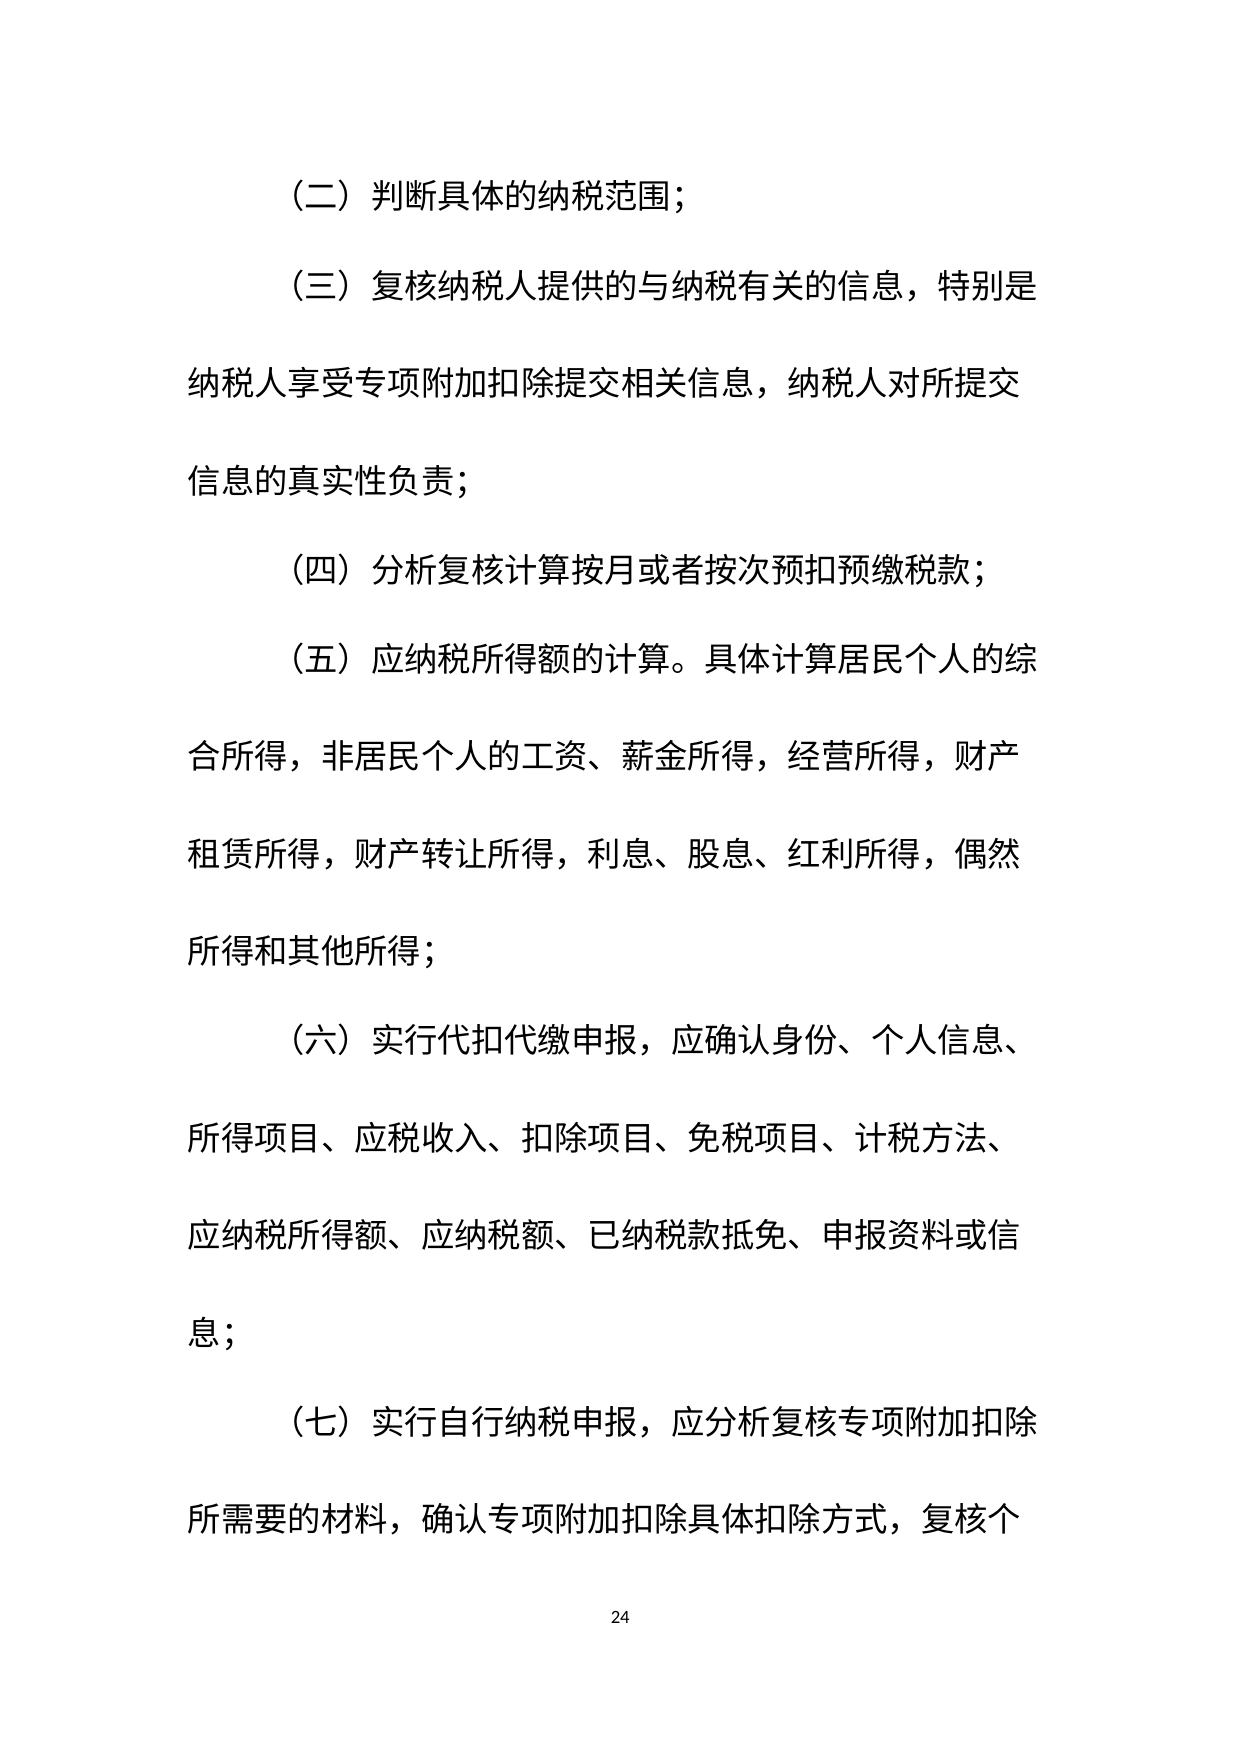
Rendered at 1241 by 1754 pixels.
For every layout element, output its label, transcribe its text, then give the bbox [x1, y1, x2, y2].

text （三）复核纳税人提供的与纳税有关的信息，特别是纳税人享受专项附加扣除提交相关信息，纳税人对所提交信息的真实性负责； [187, 251, 1053, 511]
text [187, 1387, 1053, 1550]
text （六）实行代扣代缴申报，应确认身份、个人信息、所得项目、应税收入、扣除项目、免税项目、计税方法、应纳税所得额、应纳税额、已纳税款抵免、申报资料或信息； [187, 1006, 1053, 1363]
text （二）判断具体的纳税范围； [187, 162, 1053, 227]
text （四）分析复核计算按月或者按次预扣预缴税款； [187, 535, 1053, 600]
text （五）应纳税所得额的计算。具体计算居民个人的综合所得，非居民个人的工资、薪金所得，经营所得，财产租赁所得，财产转让所得，利息、股息、红利所得，偶然所得和其他所得； [187, 624, 1053, 982]
